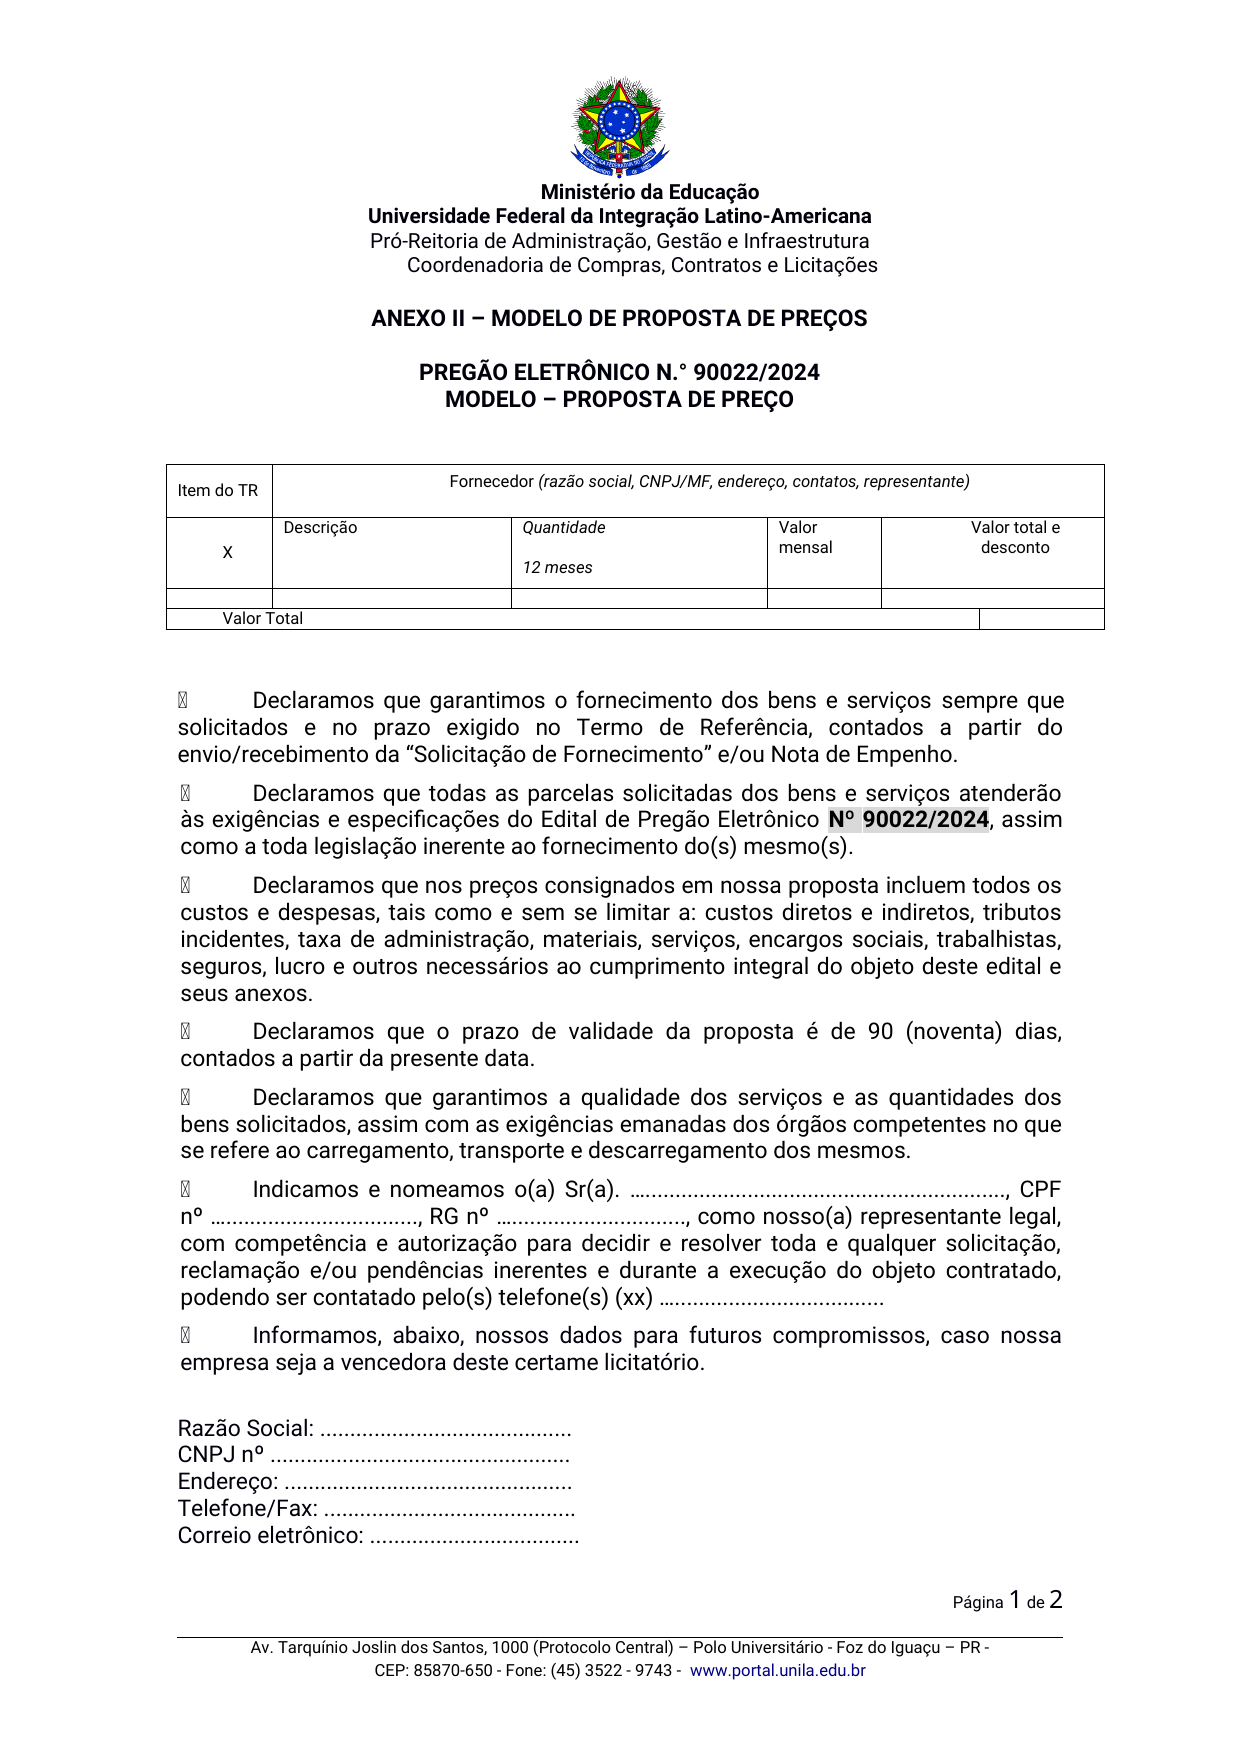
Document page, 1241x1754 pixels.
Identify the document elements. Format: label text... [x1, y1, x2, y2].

text Correio eletrônico: ................................... [177, 1522, 1063, 1549]
table_cell Valor total e desconto [882, 518, 1104, 587]
text CNPJ nº .................................................. [177, 1442, 1063, 1468]
list Declaramos que o prazo de validade da proposta é de 90 (noventa) dias, contados a partir da presente data. [180, 1018, 1063, 1072]
table_cell Quantidade 12 meses [512, 518, 767, 587]
table_cell [273, 589, 511, 608]
table_cell [768, 589, 881, 608]
list Declaramos que garantimos o fornecimento dos bens e serviços sempre que solicitados e no prazo exigido no Termo de Referência, contados a partir do envio/recebimento da “Solicitação de Fornecimento” e/ou Nota de Empenho. [177, 687, 1065, 768]
picture [567, 73, 673, 180]
text Endereço: ................................................ [177, 1468, 1063, 1495]
table_header Fornecedor (razão social, CNPJ/MF, endereço, contatos, representante) [273, 465, 1104, 517]
text Telefone/Fax: .......................................... [177, 1495, 1063, 1522]
table_cell Valor mensal [768, 518, 881, 587]
table_cell [512, 589, 767, 608]
text ANEXO II – MODELO DE PROPOSTA DE PREÇOS [177, 305, 1062, 332]
table_cell Descrição [273, 518, 511, 587]
table_header Item do TR [167, 465, 272, 517]
text PREGÃO ELETRÔNICO N.° 90022/2024 [177, 359, 1062, 386]
list Informamos, abaixo, nossos dados para futuros compromissos, caso nossa empresa seja a vencedora deste certame licitatório. [180, 1322, 1063, 1376]
table_cell Valor Total [167, 609, 979, 629]
list Indicamos e nomeamos o(a) Sr(a). …............................................................, CPF nº …................................, RG nº …............................., como nosso(a) representante legal, com competência e autorização para decidir e resolver toda e qualquer solicitação, reclamação e/ou pendências inerentes e durante a execução do objeto contratado, podendo ser contatado pelo(s) telefone(s) (xx) …................................... [180, 1176, 1063, 1311]
text Razão Social: .......................................... [177, 1415, 1063, 1442]
list Declaramos que todas as parcelas solicitadas dos bens e serviços atenderão às exigências e especificações do Edital de Pregão Eletrônico Nº 90022/2024, assim como a toda legislação inerente ao fornecimento do(s) mesmo(s). [180, 780, 1063, 860]
table_cell [167, 589, 272, 608]
table_cell X [167, 518, 272, 587]
table_cell [882, 589, 1104, 608]
table_cell [980, 609, 1104, 629]
text MODELO – PROPOSTA DE PREÇO [177, 386, 1062, 413]
list Declaramos que nos preços consignados em nossa proposta incluem todos os custos e despesas, tais como e sem se limitar a: custos diretos e indiretos, tributos incidentes, taxa de administração, materiais, serviços, encargos sociais, trabalhistas, seguros, lucro e outros necessários ao cumprimento integral do objeto deste edital e seus anexos. [180, 872, 1063, 1007]
list Declaramos que garantimos a qualidade dos serviços e as quantidades dos bens solicitados, assim com as exigências emanadas dos órgãos competentes no que se refere ao carregamento, transporte e descarregamento dos mesmos. [180, 1084, 1063, 1164]
